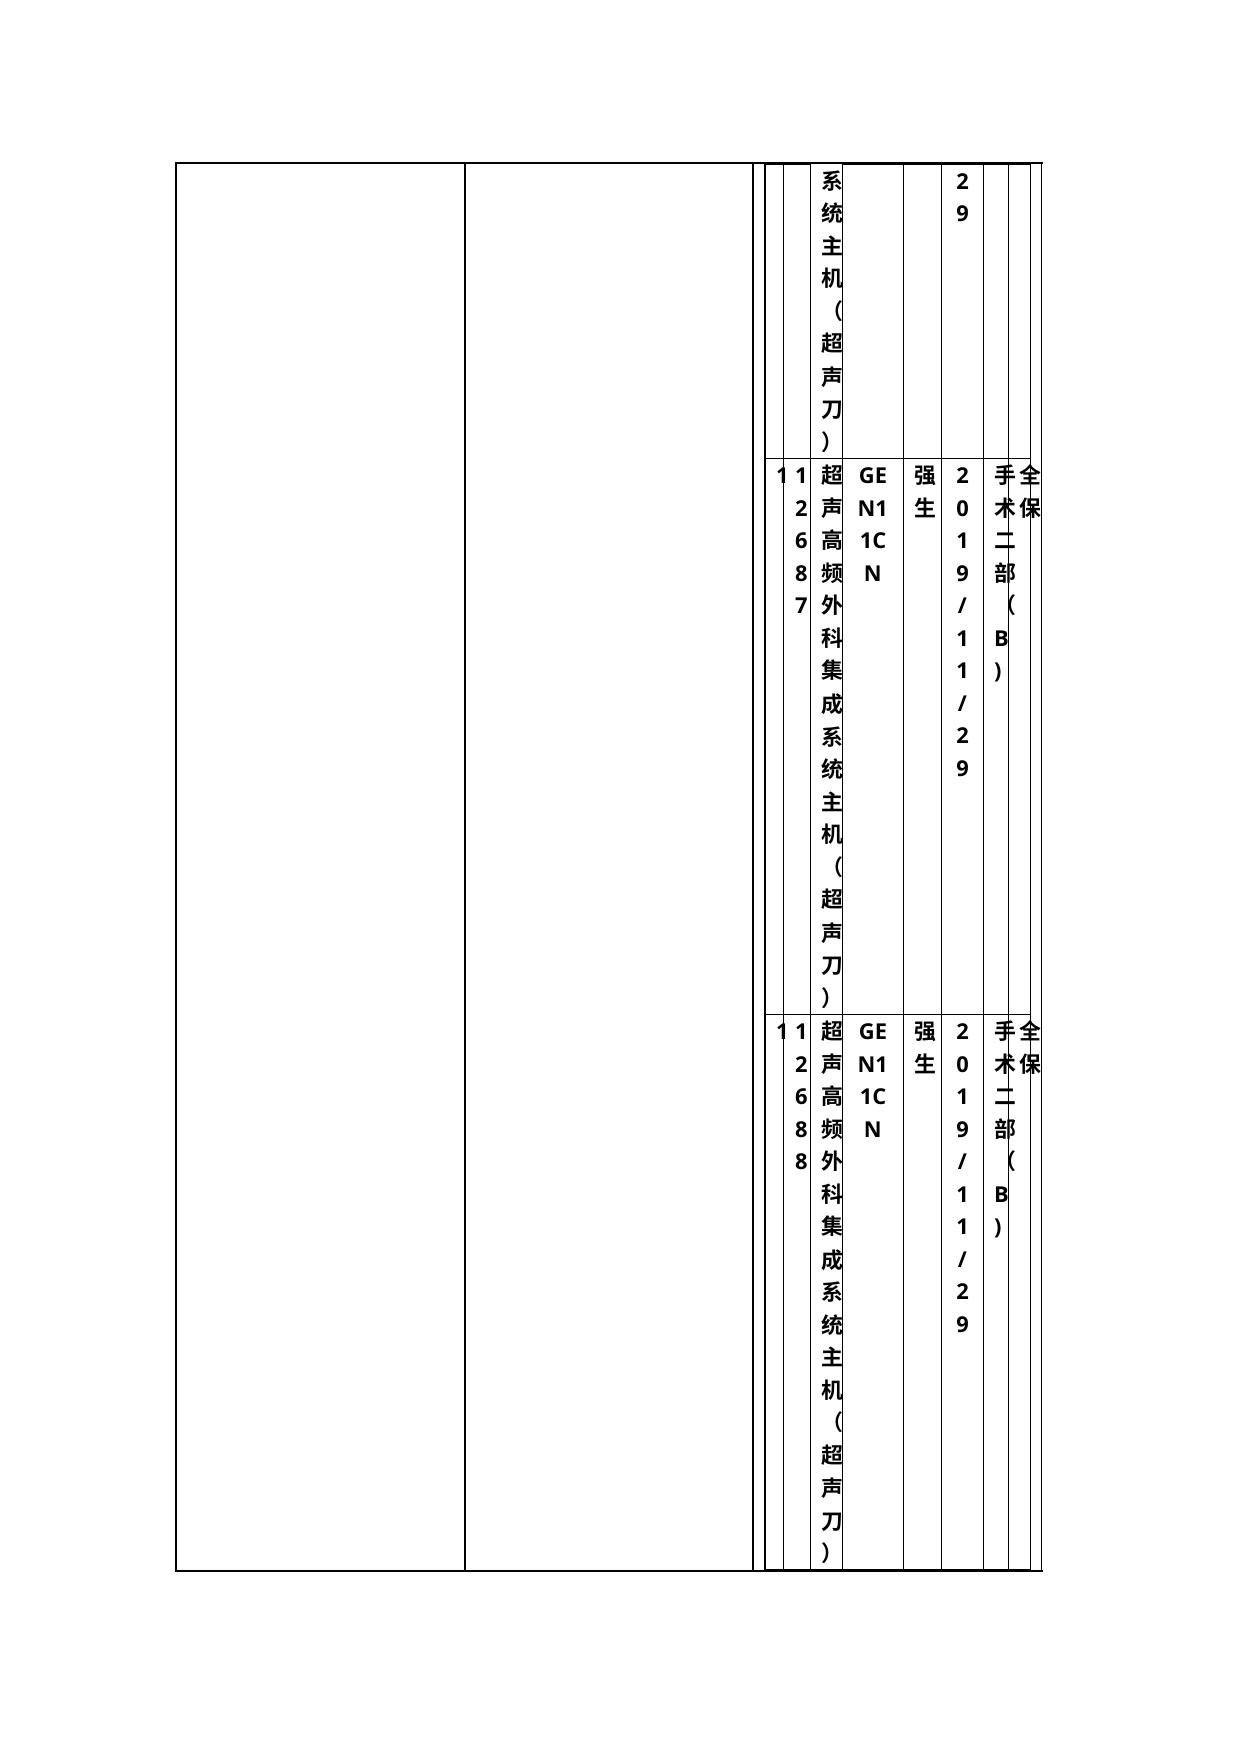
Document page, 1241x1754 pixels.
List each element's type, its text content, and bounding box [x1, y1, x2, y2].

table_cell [942, 1015, 983, 1569]
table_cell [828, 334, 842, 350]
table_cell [784, 165, 810, 458]
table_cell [1009, 1015, 1030, 1569]
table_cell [984, 1015, 1008, 1569]
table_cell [843, 165, 903, 458]
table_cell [904, 165, 941, 458]
table_cell 设备详单如下： 附件3：陕西省肿瘤医院医科达3306加速器、飞利浦CT等204台件医疗设备明细1 [843, 459, 903, 1014]
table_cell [766, 1015, 783, 1569]
table_cell 设备详单如下： 附件3：陕西省肿瘤医院医科达3306加速器、飞利浦CT等204台件医疗设备明细1 [811, 459, 842, 1014]
table_cell 设备详单如下： 附件3：陕西省肿瘤医院医科达3306加速器、飞利浦CT等204台件医疗设备明细1 [904, 459, 941, 1014]
table_cell 设备详单如下： 附件3：陕西省肿瘤医院医科达3306加速器、飞利浦CT等204台件医疗设备明细1 [1009, 459, 1030, 1014]
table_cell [811, 1015, 842, 1569]
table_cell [1009, 165, 1030, 458]
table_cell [784, 1015, 810, 1569]
table_cell [177, 164, 464, 1570]
table_cell 2 [466, 164, 752, 1570]
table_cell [942, 165, 983, 458]
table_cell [904, 1015, 941, 1569]
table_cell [811, 164, 842, 458]
table_cell 设备详单如下： 附件3：陕西省肿瘤医院医科达3306加速器、飞利浦CT等204台件医疗设备明细1 [766, 459, 783, 1014]
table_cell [1031, 164, 1041, 1570]
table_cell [766, 165, 783, 458]
table_cell 设备详单如下： 附件3：陕西省肿瘤医院医科达3306加速器、飞利浦CT等204台件医疗设备明细1 [942, 459, 983, 1014]
table_cell 设备详单如下： 附件3：陕西省肿瘤医院医科达3306加速器、飞利浦CT等204台件医疗设备明细1 [784, 459, 810, 1014]
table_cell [984, 165, 1008, 458]
table_cell 设备详单如下： 附件3：陕西省肿瘤医院医科达3306加速器、飞利浦CT等204台件医疗设备明细1 [984, 459, 1008, 1014]
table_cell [843, 1015, 903, 1569]
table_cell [754, 164, 764, 1570]
